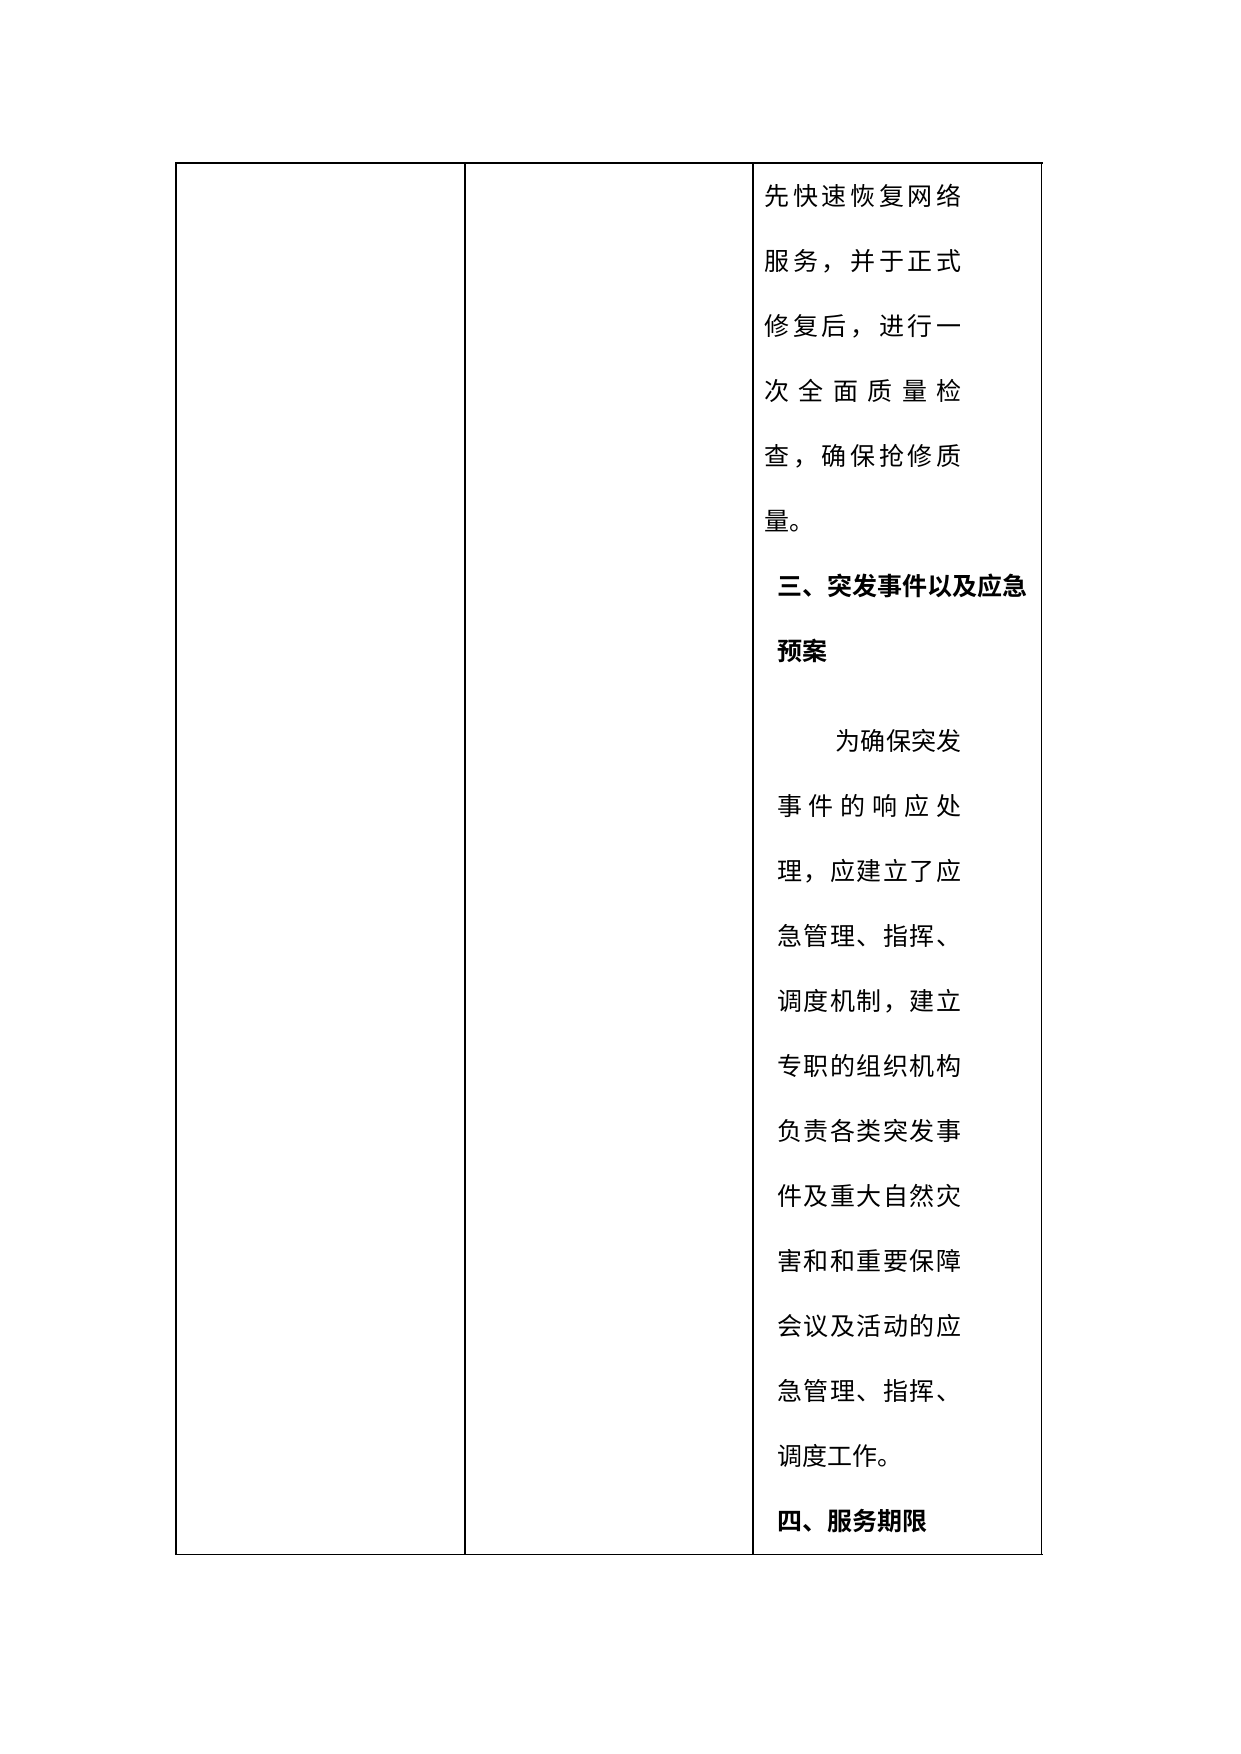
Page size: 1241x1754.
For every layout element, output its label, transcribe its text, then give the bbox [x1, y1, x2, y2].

table_cell [466, 164, 752, 1553]
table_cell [754, 164, 1041, 1553]
table_cell 1 [177, 164, 464, 1553]
